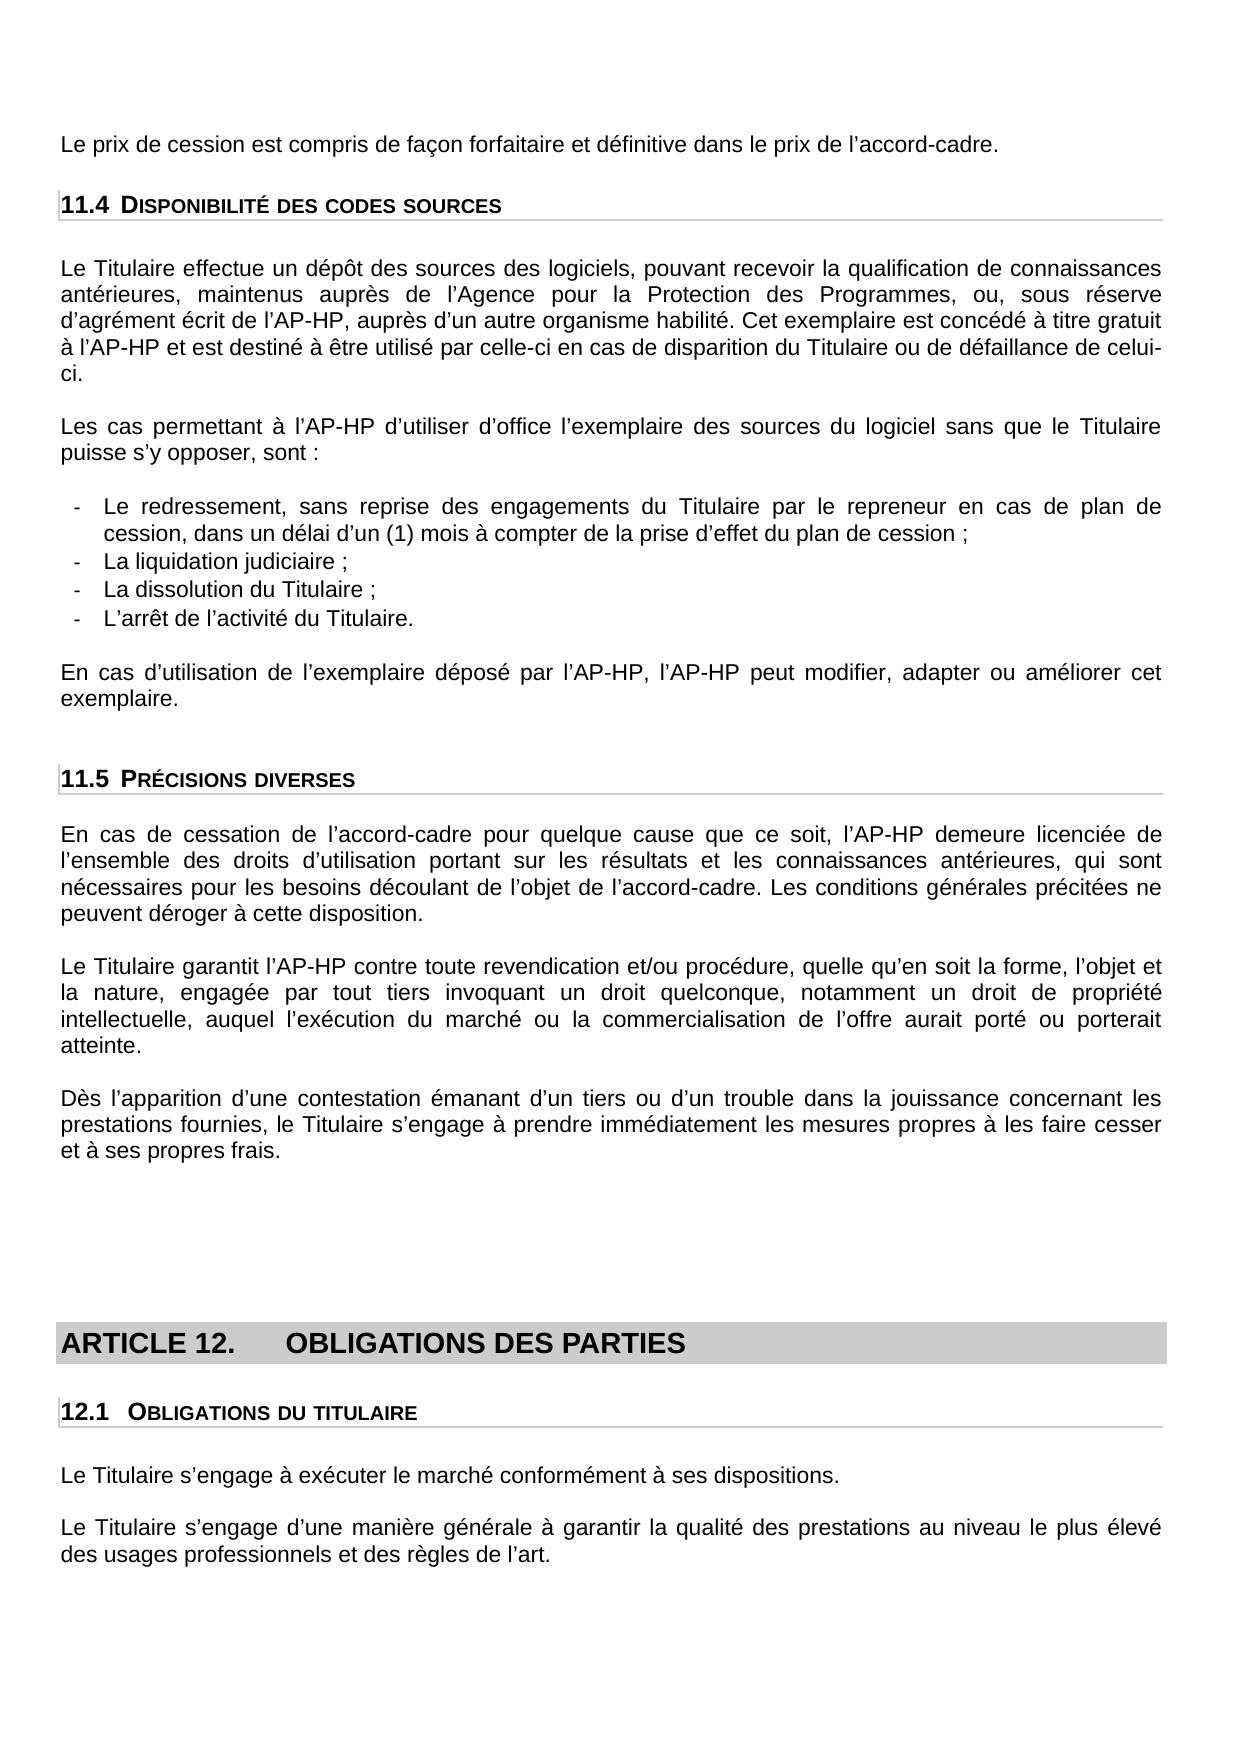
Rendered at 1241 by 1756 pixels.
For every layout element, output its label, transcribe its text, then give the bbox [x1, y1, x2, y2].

text Le prix de cession est compris de façon forfaitaire et définitive dans le prix de l’accord-cadre. [60, 131, 1163, 157]
text En cas de cessation de l’accord-cadre pour quelque cause que ce soit, l’AP-HP demeure licenciée de l’ensemble des droits d’utilisation portant sur les résultats et les connaissances antérieures, qui sont nécessaires pour les besoins découlant de l’objet de l’accord-cadre. Les conditions générales précitées ne peuvent déroger à cette disposition. [60, 821, 1163, 926]
list L’arrêt de l’activité du Titulaire. [74, 604, 1163, 632]
text Le Titulaire s’engage d’une manière générale à garantir la qualité des prestations au niveau le plus élevé des usages professionnels et des règles de l’art. [60, 1514, 1163, 1567]
subtitle Disponibilité des codes sources [60, 190, 1163, 219]
subtitle Obligations du titulaire [60, 1397, 1163, 1426]
text En cas d’utilisation de l’exemplaire déposé par l’AP-HP, l’AP-HP peut modifier, adapter ou améliorer cet exemplaire. [60, 658, 1163, 711]
list Le redressement, sans reprise des engagements du Titulaire par le repreneur en cas de plan de cession, dans un délai d’un (1) mois à compter de la prise d’effet du plan de cession ; [74, 492, 1163, 547]
subtitle OBLIGATIONS DES PARTIES [58, 1324, 1165, 1362]
text Le Titulaire s’engage à exécuter le marché conformément à ses dispositions. [60, 1462, 1163, 1488]
text Le Titulaire effectue un dépôt des sources des logiciels, pouvant recevoir la qualification de connaissances antérieures, maintenus auprès de l’Agence pour la Protection des Programmes, ou, sous réserve d’agrément écrit de l’AP-HP, auprès d’un autre organisme habilité. Cet exemplaire est concédé à titre gratuit à l’AP-HP et est destiné à être utilisé par celle-ci en cas de disparition du Titulaire ou de défaillance de celui-ci. [60, 255, 1163, 387]
text Le Titulaire garantit l’AP-HP contre toute revendication et/ou procédure, quelle qu’en soit la forme, l’objet et la nature, engagée par tout tiers invoquant un droit quelconque, notamment un droit de propriété intellectuelle, auquel l’exécution du marché ou la commercialisation de l’offre aurait porté ou porterait atteinte. [60, 953, 1163, 1058]
list La liquidation judiciaire ; [74, 547, 1163, 575]
subtitle Précisions diverses [60, 764, 1163, 793]
text Les cas permettant à l’AP-HP d’utiliser d’office l’exemplaire des sources du logiciel sans que le Titulaire puisse s’y opposer, sont : [60, 413, 1163, 466]
text Dès l’apparition d’une contestation émanant d’un tiers ou d’un trouble dans la jouissance concernant les prestations fournies, le Titulaire s’engage à prendre immédiatement les mesures propres à les faire cesser et à ses propres frais. [60, 1084, 1163, 1164]
list La dissolution du Titulaire ; [74, 575, 1163, 604]
